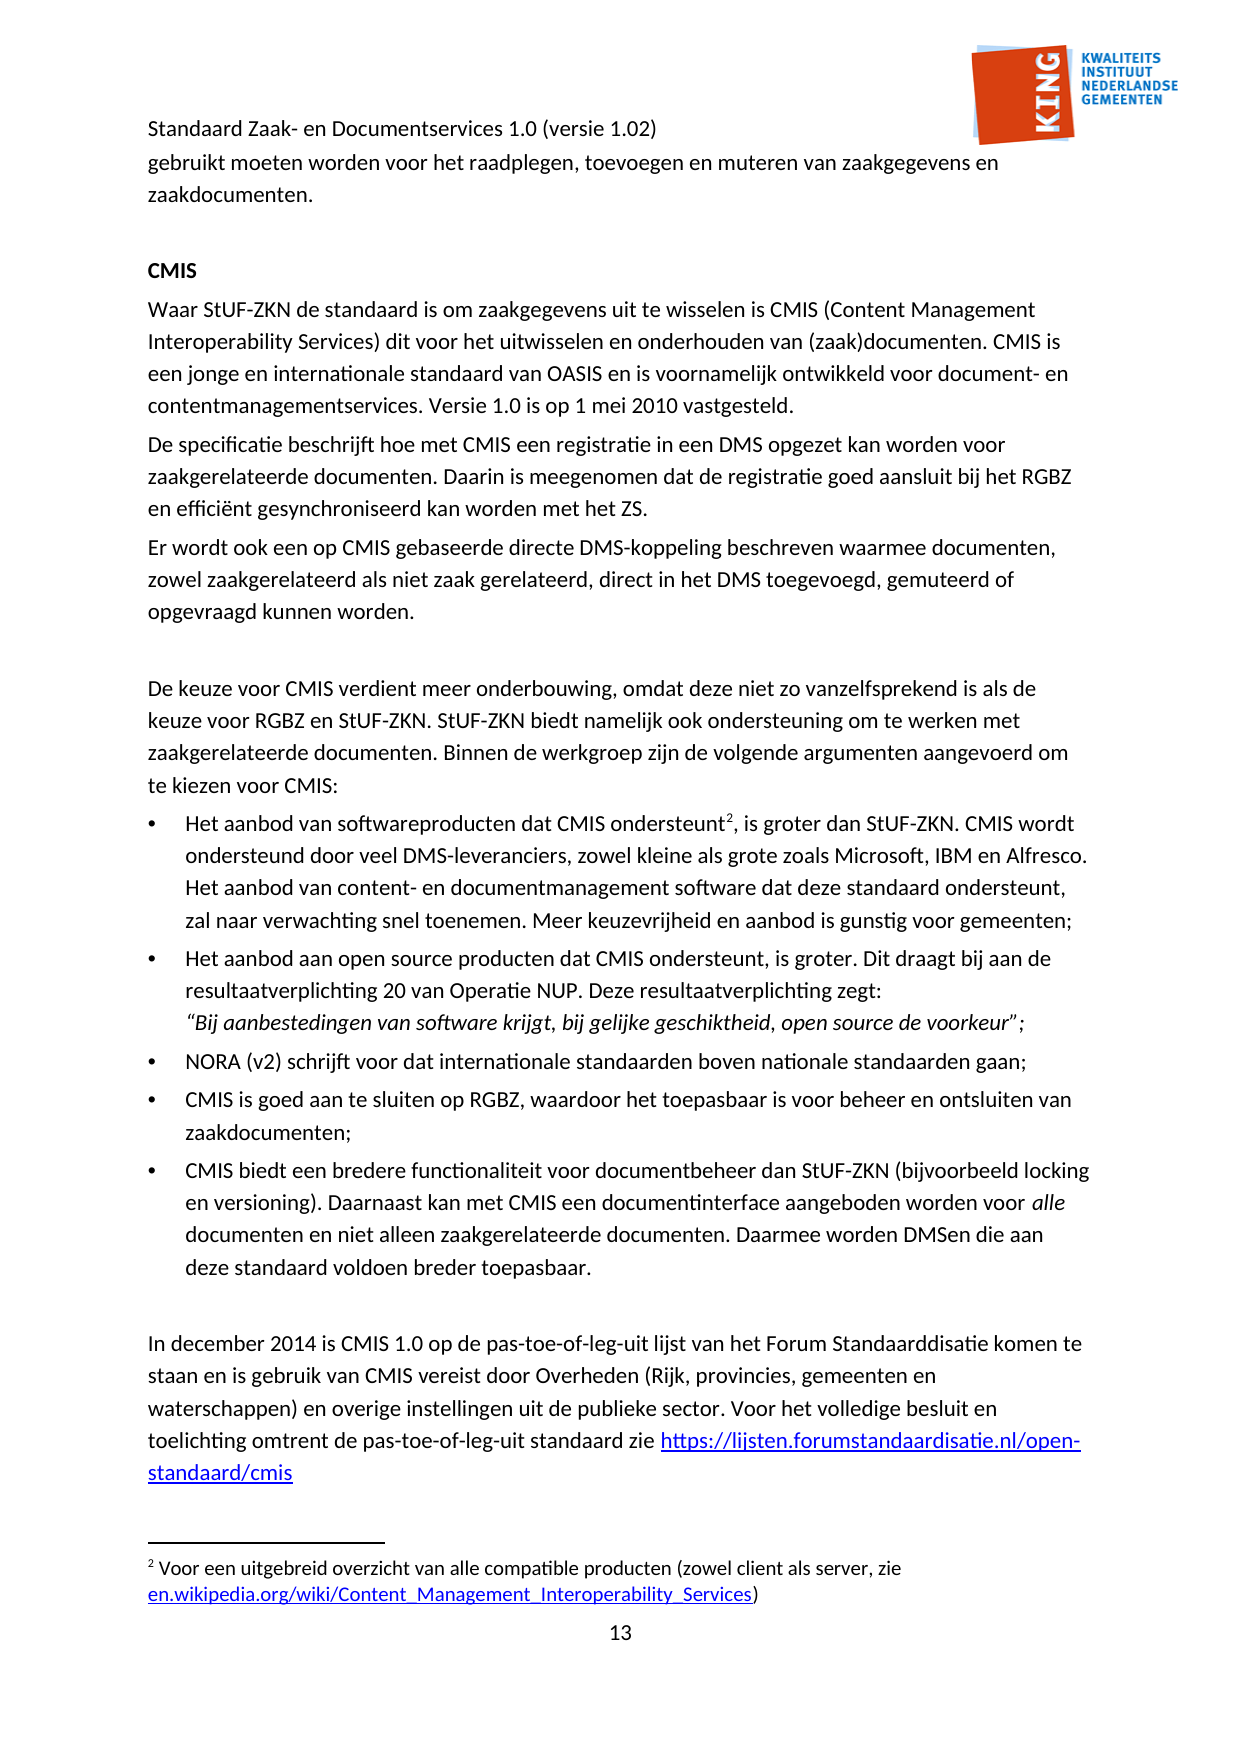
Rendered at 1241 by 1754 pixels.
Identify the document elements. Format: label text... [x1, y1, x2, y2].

list CMIS biedt een bredere functionaliteit voor documentbeheer dan StUF-ZKN (bijvoorbeeld locking en versioning). Daarnaast kan met CMIS een documentinterface aangeboden worden voor alle documenten en niet alleen zaakgerelateerde documenten. Daarmee worden DMSen die aan deze standaard voldoen breder toepasbaar. [148, 1156, 1093, 1281]
text De specificatie beschrijft hoe met CMIS een registratie in een DMS opgezet kan worden voor zaakgerelateerde documenten. Daarin is meegenomen dat de registratie goed aansluit bij het RGBZ en efficiënt gesynchroniseerd kan worden met het ZS. [148, 430, 1093, 522]
list CMIS is goed aan te sluiten op RGBZ, waardoor het toepasbaar is voor beheer en ontsluiten van zaakdocumenten; [148, 1085, 1093, 1146]
list Het aanbod van softwareproducten dat CMIS ondersteunt, is groter dan StUF-ZKN. CMIS wordt ondersteund door veel DMS-leveranciers, zowel kleine als grote zoals Microsoft, IBM en Alfresco. Het aanbod van content- en documentmanagement software dat deze standaard ondersteunt, zal naar verwachting snel toenemen. Meer keuzevrijheid en aanbod is gunstig voor gemeenten; [148, 809, 1093, 934]
text Er wordt ook een op CMIS gebaseerde directe DMS-koppeling beschreven waarmee documenten, zowel zaakgerelateerd als niet zaak gerelateerd, direct in het DMS toegevoegd, gemuteerd of opgevraagd kunnen worden. [148, 533, 1093, 625]
text De keuze voor CMIS verdient meer onderbouwing, omdat deze niet zo vanzelfsprekend is als de keuze voor RGBZ en StUF-ZKN. StUF-ZKN biedt namelijk ook ondersteuning om te werken met zaakgerelateerde documenten. Binnen de werkgroep zijn de volgende argumenten aangevoerd om te kiezen voor CMIS: [148, 674, 1093, 799]
text Waar StUF-ZKN de standaard is om zaakgegevens uit te wisselen is CMIS (Content Management Interoperability Services) dit voor het uitwisselen en onderhouden van (zaak)documenten. CMIS is een jonge en internationale standaard van OASIS en is voornamelijk ontwikkeld voor document- en contentmanagementservices. Versie 1.0 is op 1 mei 2010 vastgesteld. [148, 295, 1093, 420]
text In december 2014 is CMIS 1.0 op de pas-toe-of-leg-uit lijst van het Forum Standaarddisatie komen te staan en is gebruik van CMIS vereist door Overheden (Rijk, provincies, gemeenten en waterschappen) en overige instellingen uit de publieke sector. Voor het volledige besluit en toelichting omtrent de pas-toe-of-leg-uit standaard zie https://lijsten.forumstandaardisatie.nl/open-standaard/cmis [148, 1329, 1093, 1486]
list NORA (v2) schrijft voor dat internationale standaarden boven nationale standaarden gaan; [148, 1047, 1093, 1075]
text CMIS [148, 257, 1093, 285]
picture [971, 45, 1178, 145]
list Het aanbod aan open source producten dat CMIS ondersteunt, is groter. Dit draagt bij aan de resultaatverplichting 20 van Operatie NUP. Deze resultaatverplichting zegt: “Bij aanbestedingen van software krijgt, bij gelijke geschiktheid, open source de voorkeur”; [148, 944, 1093, 1037]
